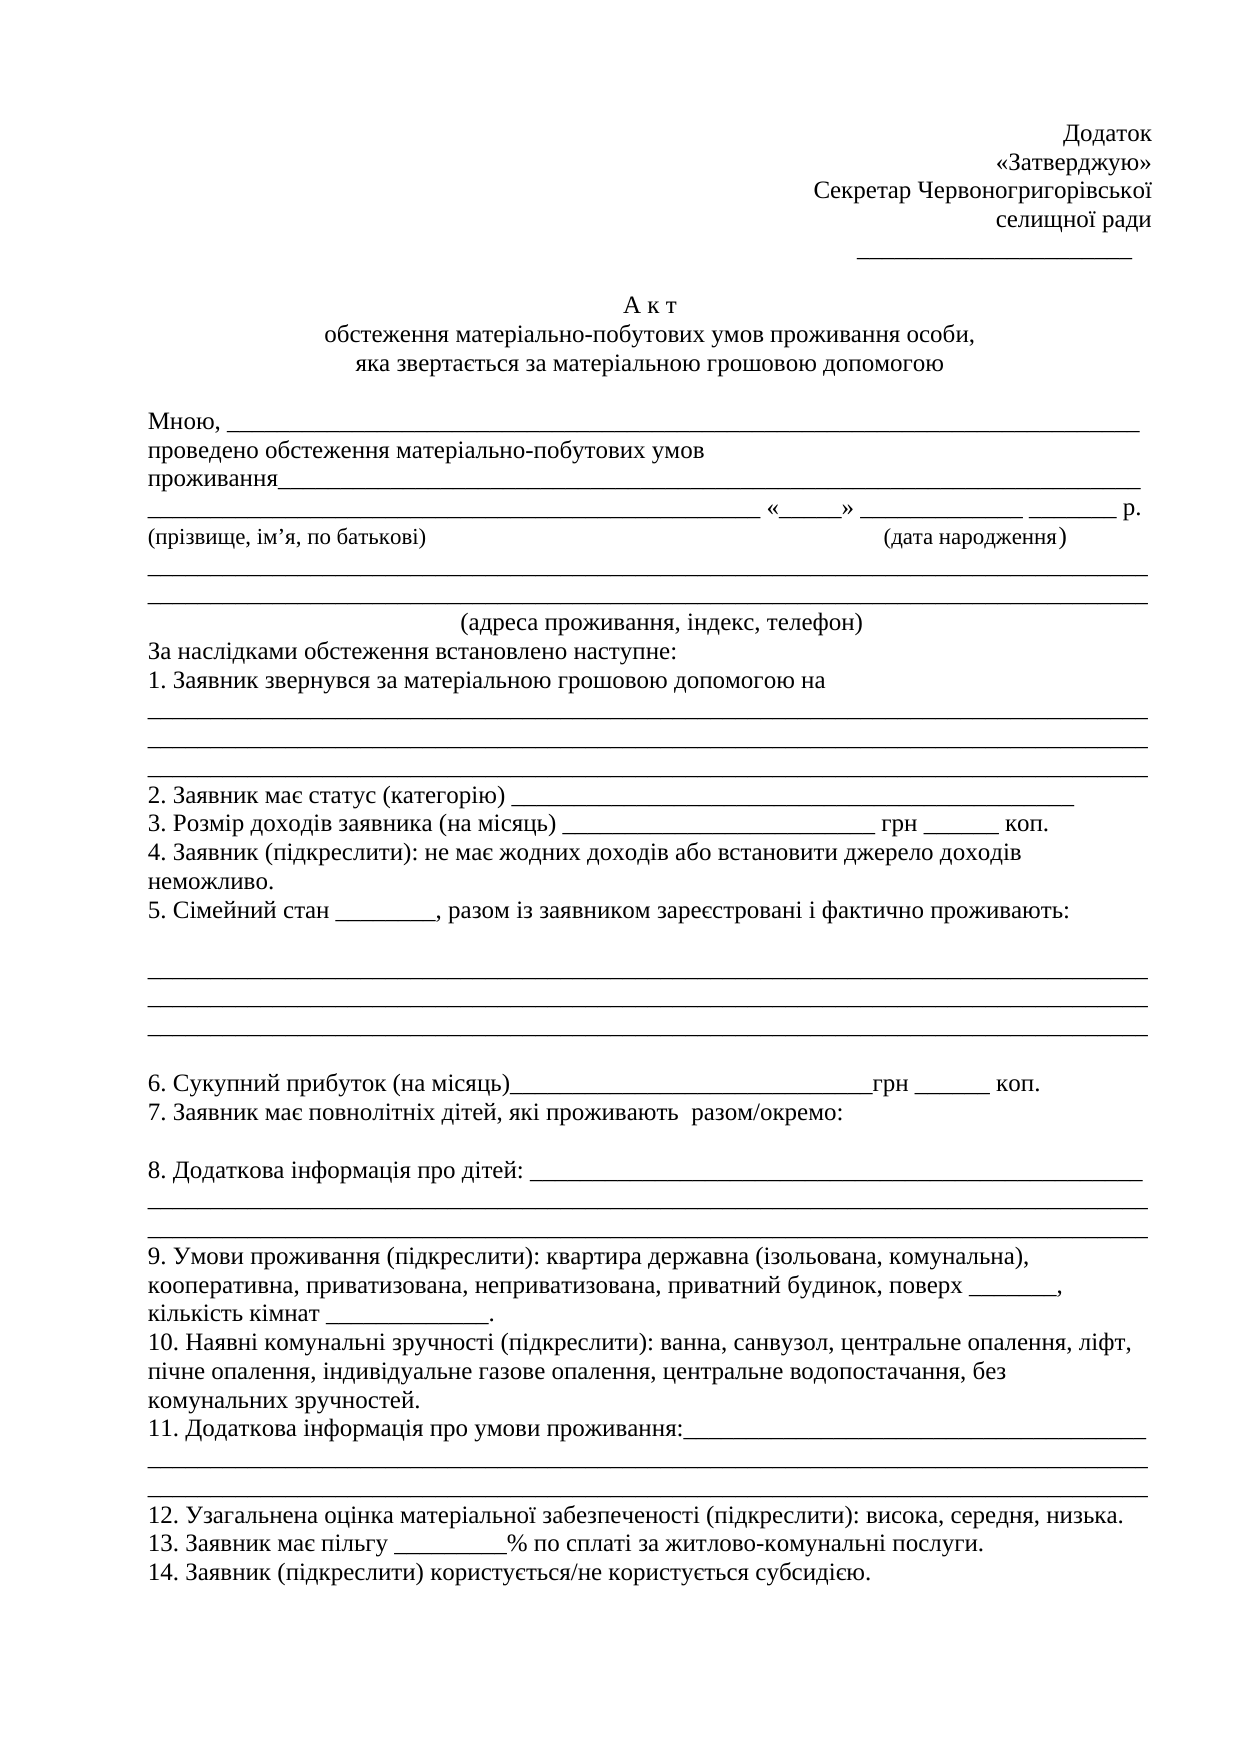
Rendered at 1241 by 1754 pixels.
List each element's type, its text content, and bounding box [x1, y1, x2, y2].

text Додаток [148, 118, 1152, 147]
text А к т обстеження матеріально-побутових умов проживання особи, яка звертається за матеріальною грошовою допомогою [148, 291, 1152, 377]
text 8. Додаткова інформація про дітей: _________________________________________________ ________________________________________________________________________________ ________________________________________________________________________________ 9. Умови проживання (підкреслити): квартира державна (ізольована, комунальна), кооперативна, приватизована, неприватизована, приватний будинок, поверх _______, кількість кімнат _____________. 10. Наявні комунальні зручності (підкреслити): ванна, санвузол, центральне опалення, ліфт, пічне опалення, індивідуальне газове опалення, центральне водопостачання, без комунальних зручностей. 11. Додаткова інформація про умови проживання:_____________________________________ ________________________________________________________________________________________________________________________________________________________________ 12. Узагальнена оцінка матеріальної забезпеченості (підкреслити): висока, середня, низька. 13. Заявник має пільгу _________% по сплаті за житлово-комунальні послуги. 14. Заявник (підкреслити) користується/не користується субсидією. [148, 1155, 1152, 1586]
text «Затверджую» [148, 147, 1152, 176]
text ______________________ [148, 233, 1152, 262]
text 6. Сукупний прибуток (на місяць)_____________________________грн ______ коп. 7. Заявник має повнолітніх дітей, які проживають разом/окремо: [148, 1068, 1152, 1126]
text Секретар Червоногригорівської [148, 176, 1152, 204]
text селищної ради [148, 204, 1152, 233]
text ________________________________________________________________________________________________________________________________________________________________________________________________________________________________________________ [148, 953, 1152, 1039]
text Мною, _________________________________________________________________________ проведено обстеження матеріально-побутових умов проживання______________________________________________________________________________________________________________________ «_____» _____________ _______ р. (прізвище, ім’я, по батькові) (дата народження) ________________________________________________________________________________________________________________________________________________________________ (адреса проживання, індекс, телефон) За наслідками обстеження встановлено наступне: 1. Заявник звернувся за матеріальною грошовою допомогою на ________________________________________________________________________________________________________________________________________________________________________________________________________________________________________________ 2. Заявник має статус (категорію) _____________________________________________ 3. Розмір доходів заявника (на місяць) _________________________ грн ______ коп. 4. Заявник (підкреслити): не має жодних доходів або встановити джерело доходів неможливо. 5. Сімейний стан ________, разом із заявником зареєстровані і фактично проживають: [148, 406, 1152, 923]
